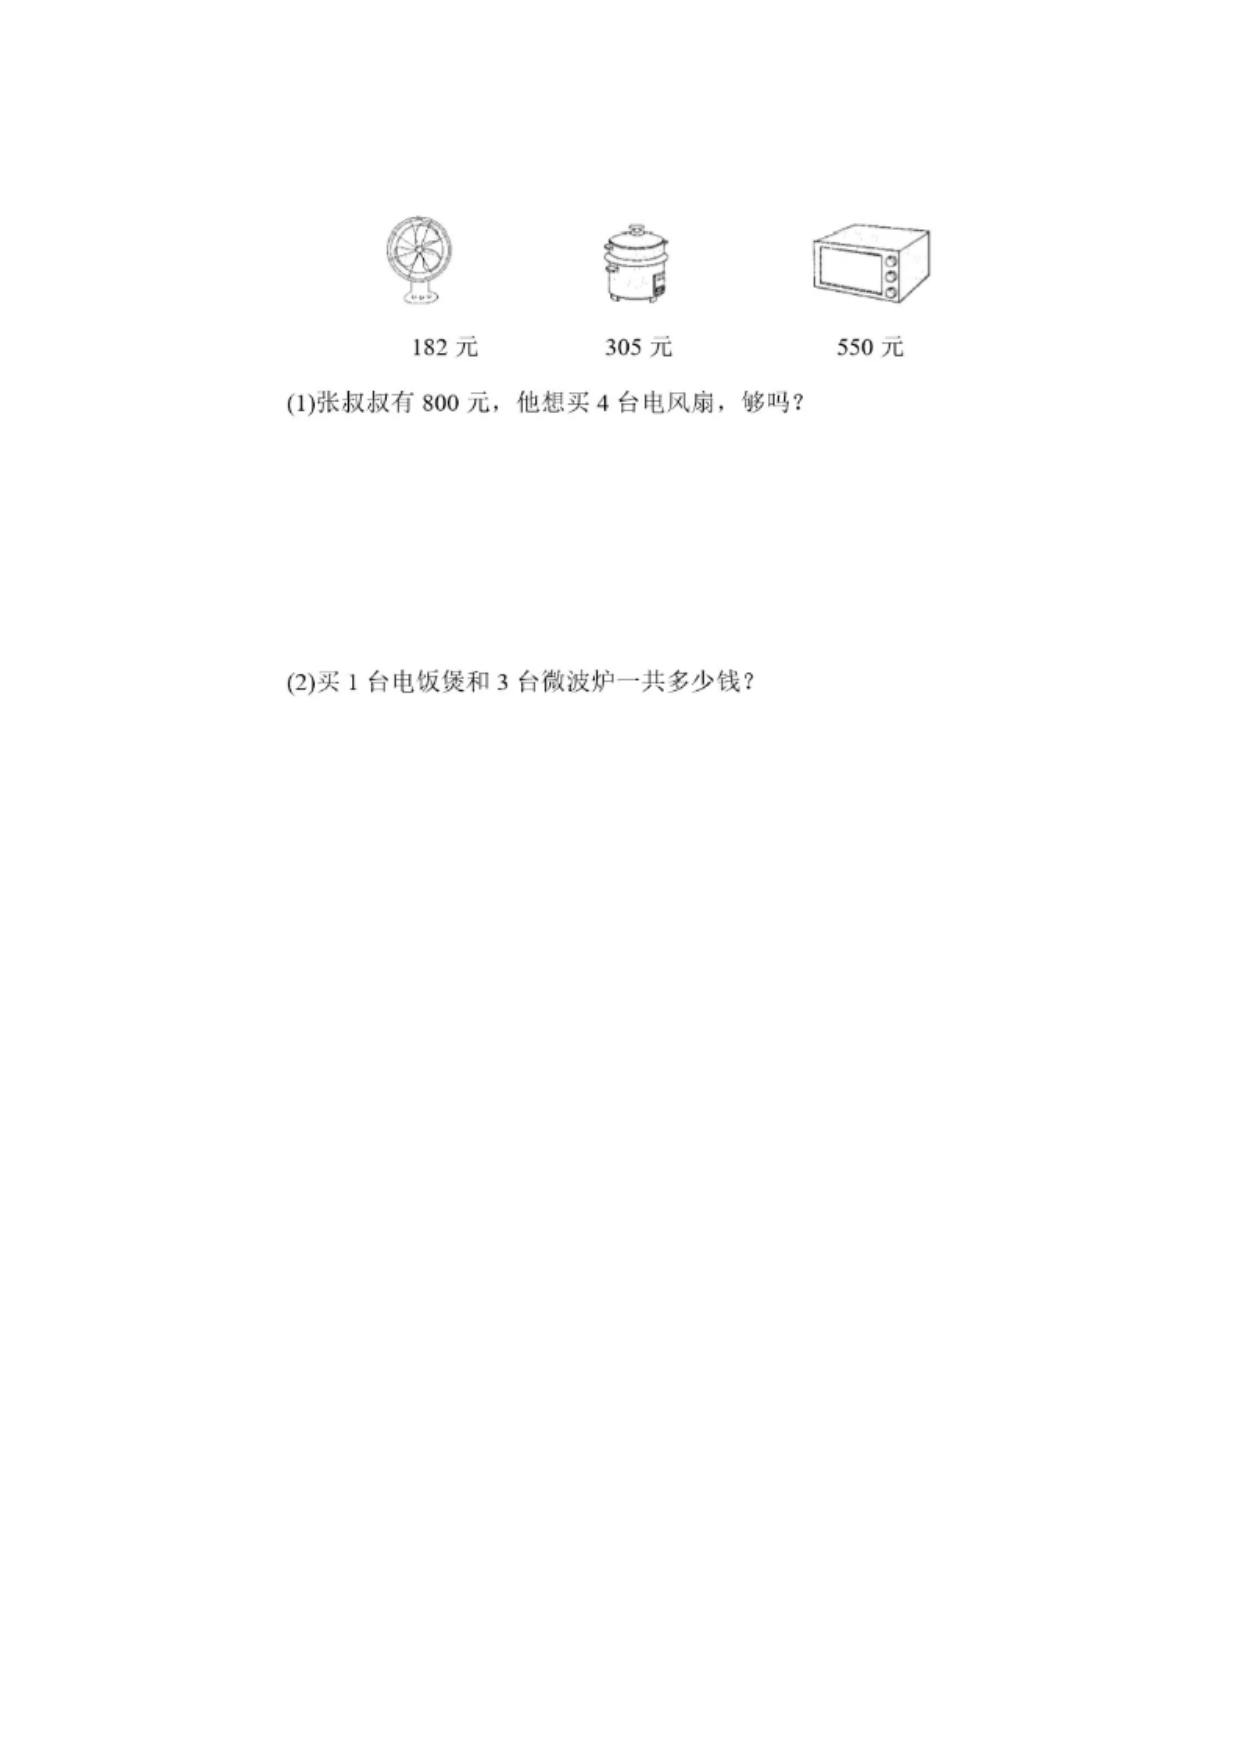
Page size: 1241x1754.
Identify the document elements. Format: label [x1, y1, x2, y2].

picture [240, 162, 1000, 892]
